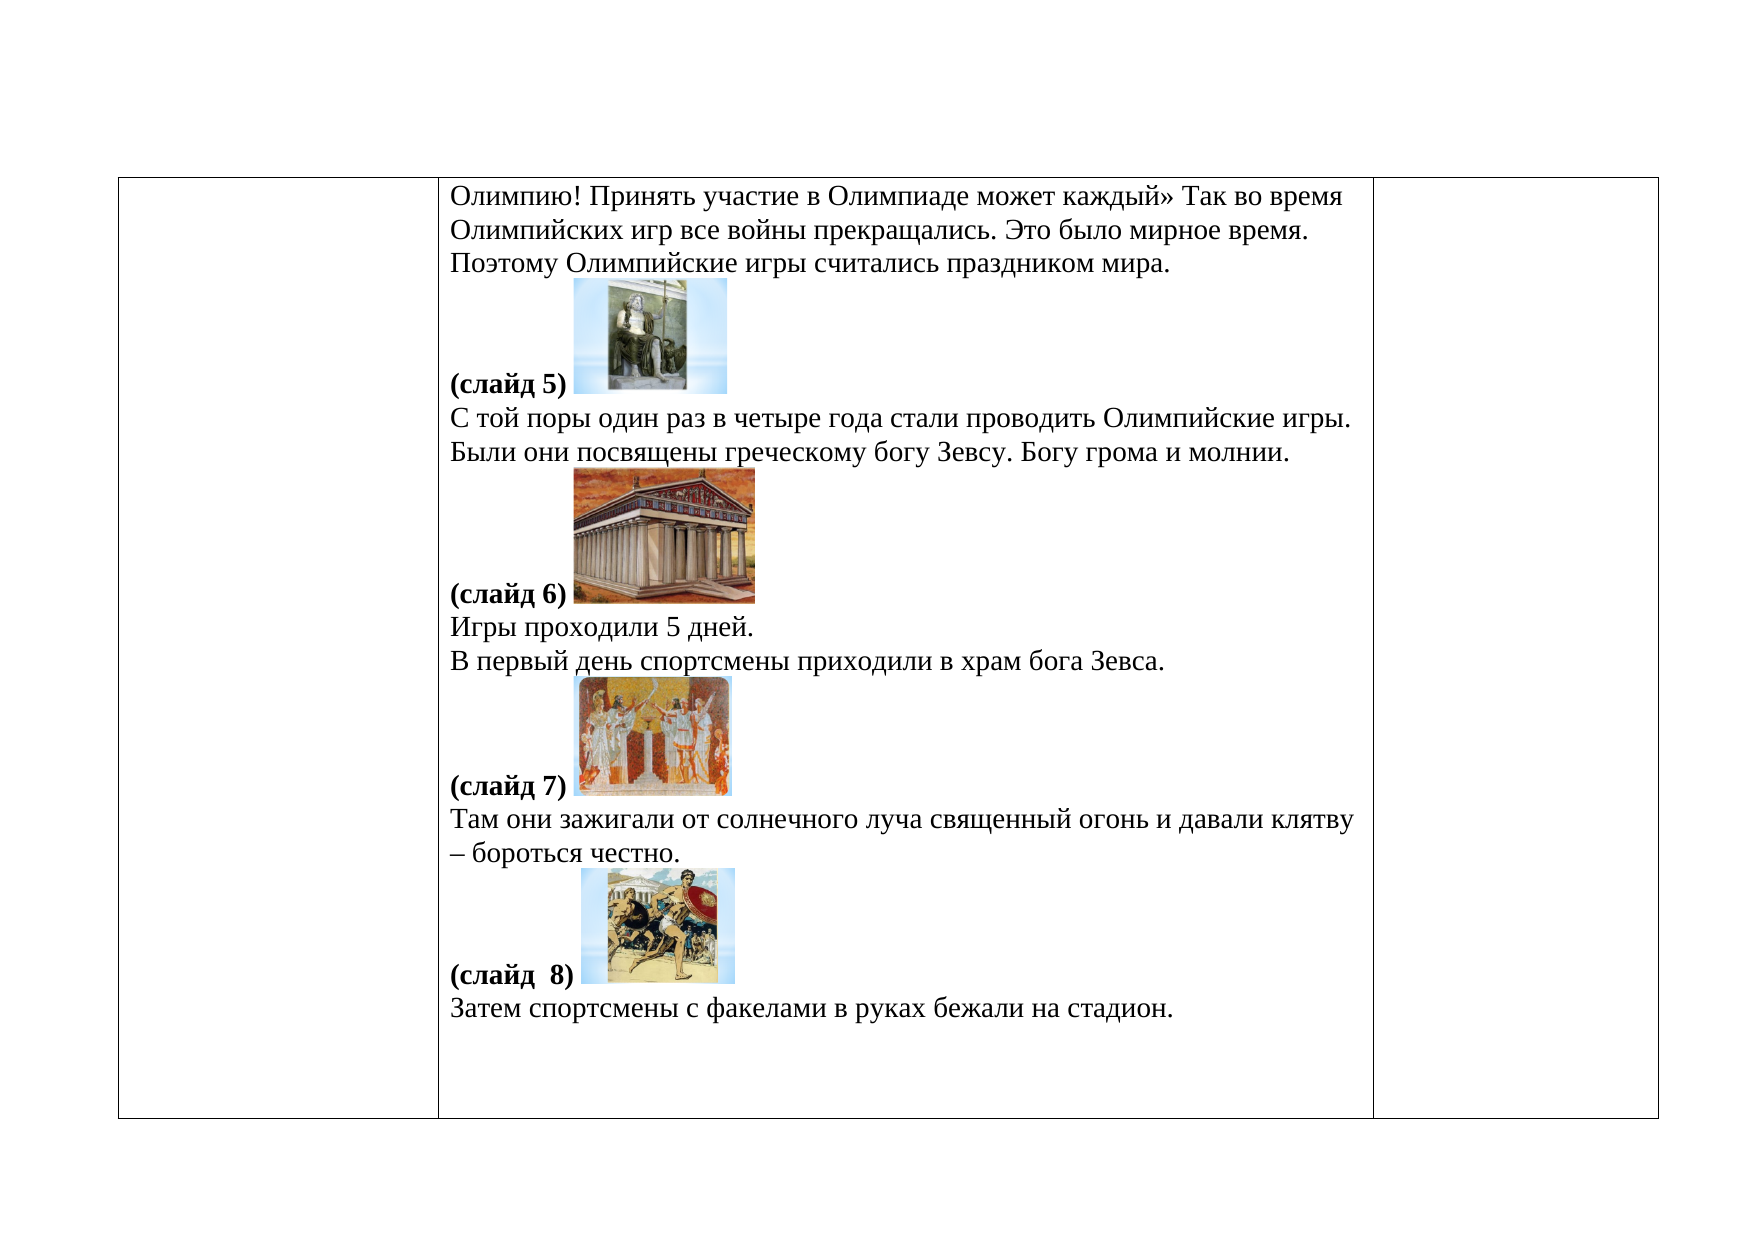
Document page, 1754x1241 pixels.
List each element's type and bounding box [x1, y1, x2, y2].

table_cell [119, 178, 438, 1117]
picture [581, 868, 735, 984]
picture [573, 467, 755, 604]
table_cell [1374, 178, 1658, 1117]
picture [573, 676, 732, 796]
table_cell [439, 178, 1373, 1117]
picture [573, 278, 728, 394]
